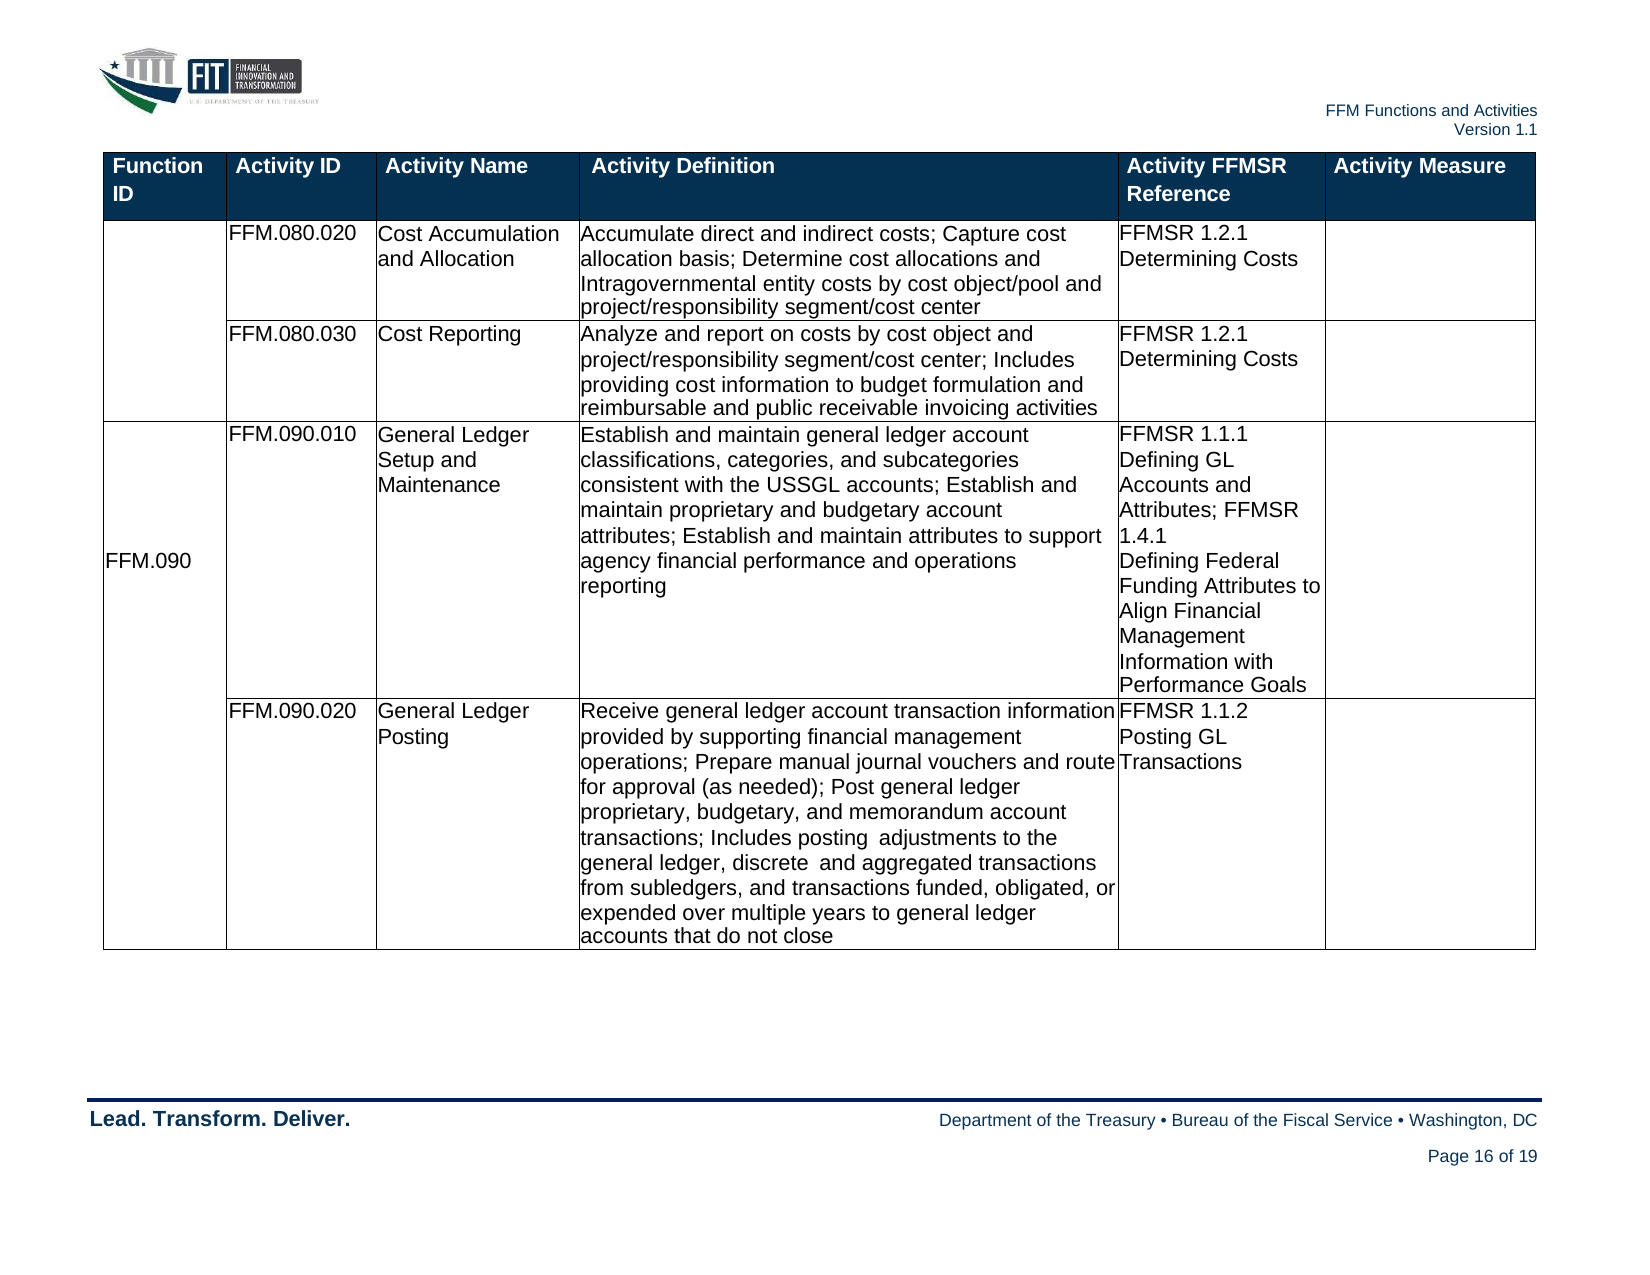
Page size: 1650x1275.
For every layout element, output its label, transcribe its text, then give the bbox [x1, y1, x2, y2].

table_cell FFMSR 1.2.1 Determining Costs [1119, 221, 1325, 320]
table_cell Establish and maintain general ledger account classifications, categories, and subcategories consistent with the USSGL accounts; Establish and maintain proprietary and budgetary account attributes; Establish and maintain attributes to support agency financial performance and operations reporting [580, 422, 1118, 697]
table_header Activity Measure [1326, 153, 1535, 220]
table_cell FFM.080.030 [227, 321, 376, 421]
table_cell General Ledger Setup and Maintenance [377, 422, 579, 697]
table_cell FFMSR 1.2.1 Determining Costs [1119, 321, 1325, 421]
table_cell [1326, 699, 1535, 949]
table_cell FFM.090 [104, 422, 226, 949]
table_cell Receive general ledger account transaction information provided by supporting financial management operations; Prepare manual journal vouchers and route for approval (as needed); Post general ledger proprietary, budgetary, and memorandum account transactions; Includes posting adjustments to the general ledger, discrete and aggregated transactions from subledgers, and transactions funded, obligated, or expended over multiple years to general ledger accounts that do not close [580, 699, 1118, 949]
table_cell FFM.080.020 [227, 221, 376, 320]
table_cell [1326, 321, 1535, 421]
table_cell Cost Accumulation and Allocation [377, 221, 579, 320]
table_cell [104, 221, 226, 421]
picture [95, 47, 319, 116]
table_header Activity Name [377, 153, 579, 220]
table_cell Cost Reporting [377, 321, 579, 421]
table_cell [1326, 221, 1535, 320]
table_header Activity ID [227, 153, 376, 220]
table_cell FFM.090.020 [227, 699, 376, 949]
table_cell Analyze and report on costs by cost object and project/responsibility segment/cost center; Includes providing cost information to budget formulation and reimbursable and public receivable invoicing activities [580, 321, 1118, 421]
table_header Activity Definition [580, 153, 1118, 220]
table_cell FFMSR 1.1.2 Posting GL Transactions [1119, 699, 1325, 949]
table_cell FFM.090.010 [227, 422, 376, 697]
table_header Function ID [104, 153, 226, 220]
table_header Activity FFMSR Reference [1119, 153, 1325, 220]
table_cell Accumulate direct and indirect costs; Capture cost allocation basis; Determine cost allocations and Intragovernmental entity costs by cost object/pool and project/responsibility segment/cost center [580, 221, 1118, 320]
table_cell General Ledger Posting [377, 699, 579, 949]
table_cell FFMSR 1.1.1 Defining GL Accounts and Attributes; FFMSR 1.4.1 Defining Federal Funding Attributes to Align Financial Management Information with Performance Goals [1119, 422, 1325, 697]
table_cell [1326, 422, 1535, 697]
